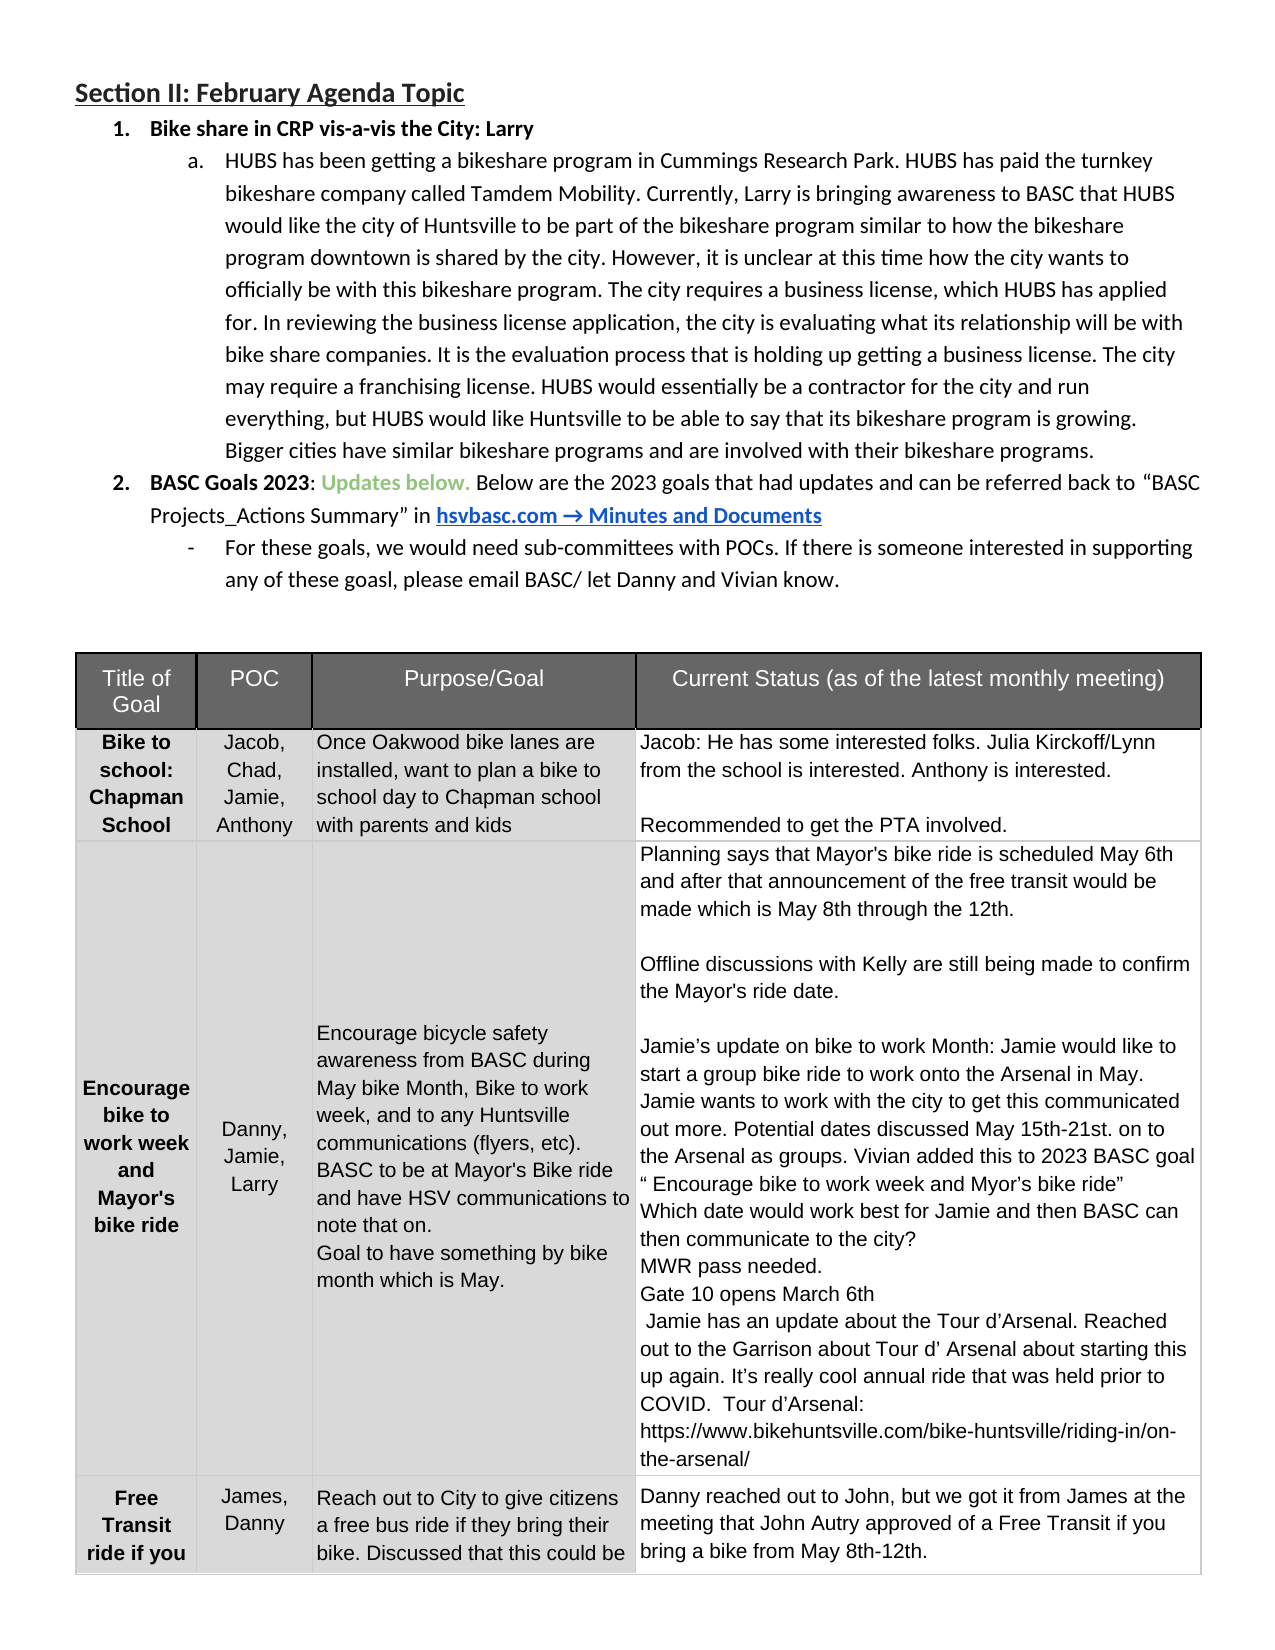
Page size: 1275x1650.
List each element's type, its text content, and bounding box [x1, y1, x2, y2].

table_cell Danny, Jamie, Larry [197, 842, 312, 1475]
table_header POC [198, 654, 311, 728]
table_header Title of Goal [77, 654, 195, 728]
table_cell Once Oakwood bike lanes are installed, want to plan a bike to school day to Chapman school with parents and kids [313, 730, 635, 840]
list HUBS has been getting a bikeshare program in Cummings Research Park. HUBS has paid the turnkey bikeshare company called Tamdem Mobility. Currently, Larry is bringing awareness to BASC that HUBS would like the city of Huntsville to be part of the bikeshare program similar to how the bikeshare program downtown is shared by the city. However, it is unclear at this time how the city wants to officially be with this bikeshare program. The city requires a business license, which HUBS has applied for. In reviewing the business license application, the city is evaluating what its relationship will be with bike share companies. It is the evaluation process that is holding up getting a business license. The city may require a franchising license. HUBS would essentially be a contractor for the city and run everything, but HUBS would like Huntsville to be able to say that its bikeshare program is growing. Bigger cities have similar bikeshare programs and are involved with their bikeshare programs. [187, 147, 1200, 464]
text Section II: February Agenda Topic [75, 75, 1200, 109]
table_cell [636, 1476, 1200, 1573]
list BASC Goals 2023: Updates below. Below are the 2023 goals that had updates and can be referred back to “BASC Projects_Actions Summary” in hsvbasc.com → Minutes and Documents [112, 468, 1200, 529]
table_cell Encourage bike to work week and Mayor's bike ride [77, 842, 196, 1475]
table_cell James, Danny [197, 1476, 312, 1573]
list For these goals, we would need sub-committees with POCs. If there is someone interested in supporting any of these goasl, please email BASC/ let Danny and Vivian know. [187, 533, 1200, 593]
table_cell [77, 1476, 196, 1573]
table_cell Jacob: He has some interested folks. Julia Kirckoff/Lynn from the school is interested. Anthony is interested. Recommended to get the PTA involved. [636, 730, 1200, 840]
table_cell Jacob, Chad, Jamie, Anthony [197, 730, 312, 840]
table_header Purpose/Goal [313, 654, 635, 728]
table_cell Planning says that Mayor's bike ride is scheduled May 6th and after that announcement of the free transit would be made which is May 8th through the 12th. Offline discussions with Kelly are still being made to confirm the Mayor's ride date. Jamie’s update on bike to work Month: Jamie would like to start a group bike ride to work onto the Arsenal in May. Jamie wants to work with the city to get this communicated out more. Potential dates discussed May 15th-21st. on to the Arsenal as groups. Vivian added this to 2023 BASC goal “ Encourage bike to work week and Myor’s bike ride” Which date would work best for Jamie and then BASC can then communicate to the city? MWR pass needed. Gate 10 opens March 6th Jamie has an update about the Tour d’Arsenal. Reached out to the Garrison about Tour d’ Arsenal about starting this up again. It’s really cool annual ride that was held prior to COVID. Tour d’Arsenal: https://www.bikehuntsville.com/bike-huntsville/riding-in/on-the-arsenal/ [636, 842, 1200, 1475]
table_cell Encourage bicycle safety awareness from BASC during May bike Month, Bike to work week, and to any Huntsville communications (flyers, etc). BASC to be at Mayor's Bike ride and have HSV communications to note that on. Goal to have something by bike month which is May. [313, 842, 635, 1475]
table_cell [313, 1476, 635, 1573]
table_header Current Status (as of the latest monthly meeting) [637, 654, 1200, 728]
table_cell Bike to school: Chapman School [77, 730, 196, 840]
list Bike share in CRP vis-a-vis the City: Larry [112, 114, 1200, 142]
